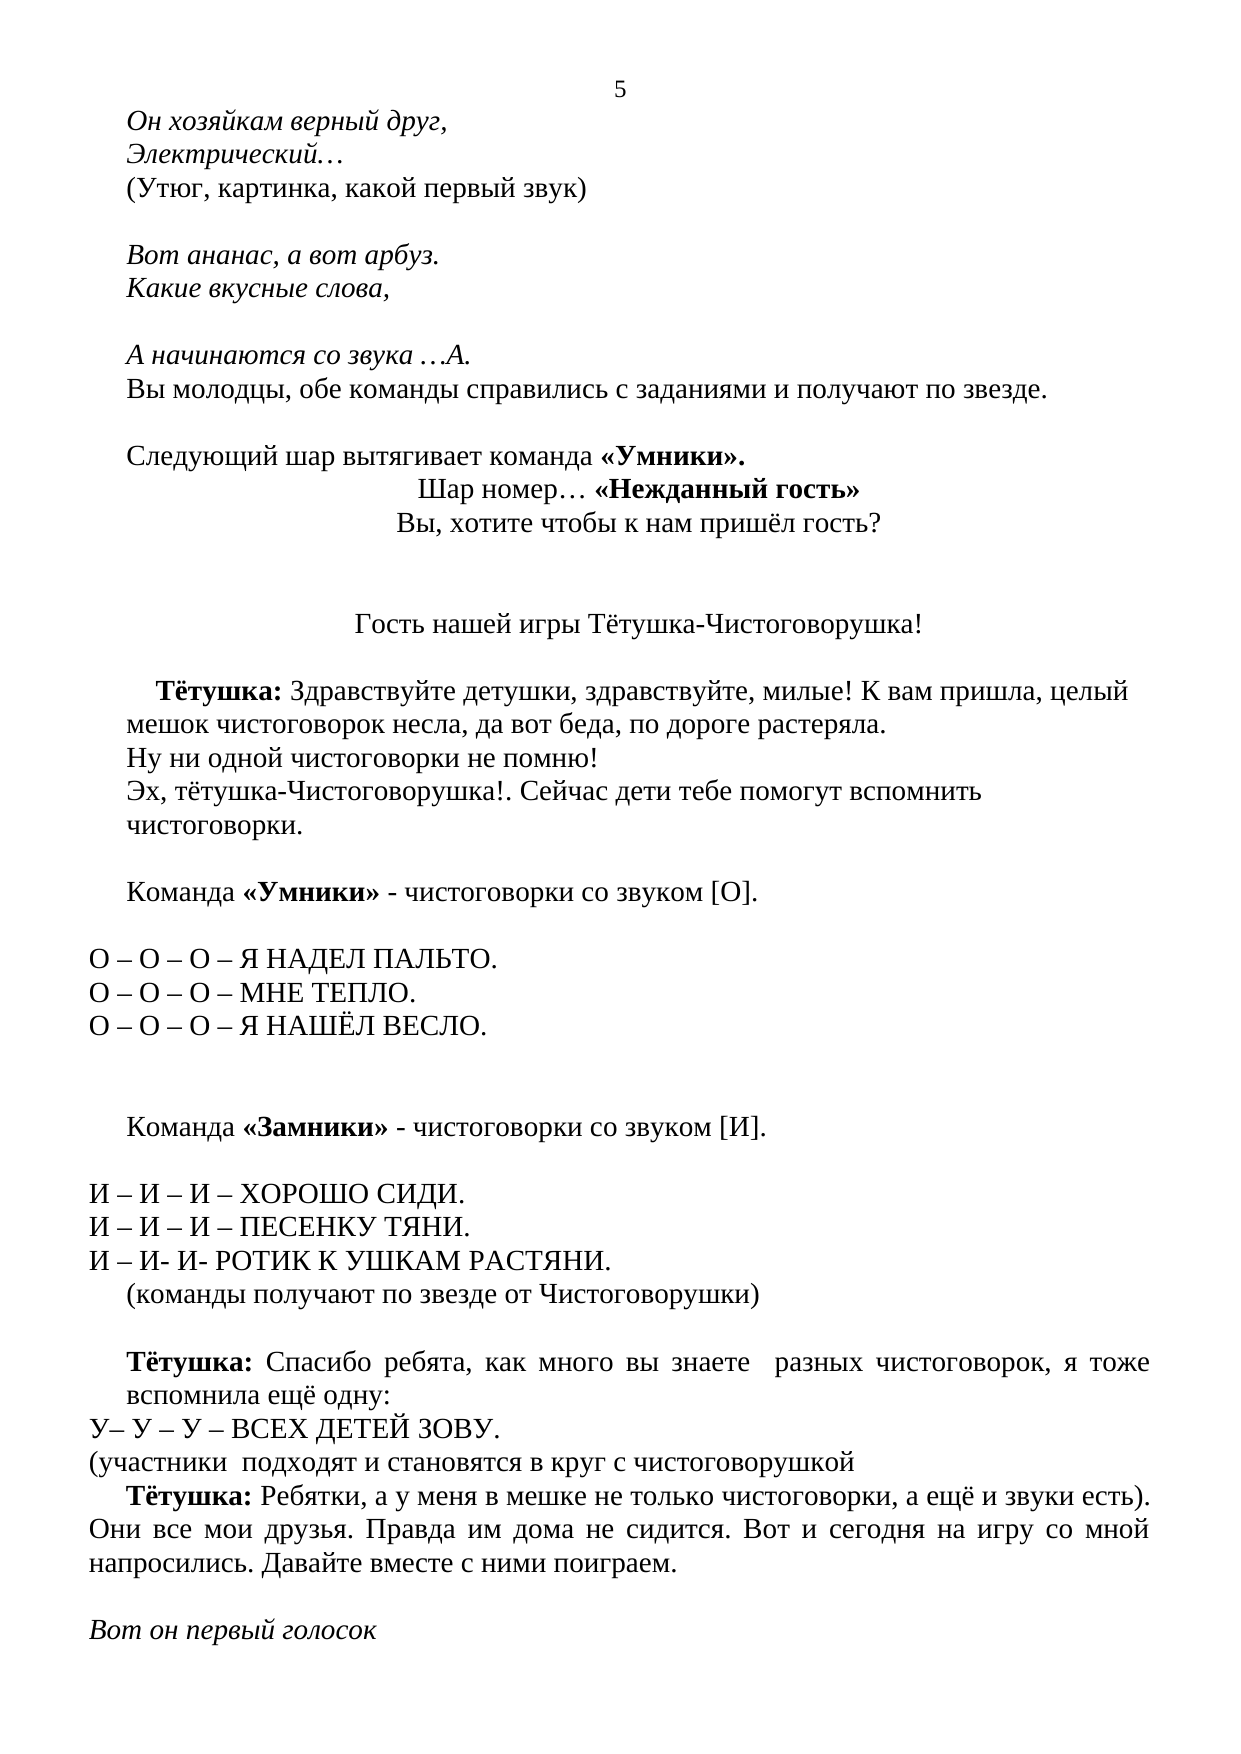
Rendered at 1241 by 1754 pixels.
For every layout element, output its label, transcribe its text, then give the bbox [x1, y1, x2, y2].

text Эх, тётушка-Чистоговорушка!. Сейчас дети тебе помогут вспомнить чистоговорки. [126, 773, 1152, 841]
text Тётушка: Здравствуйте детушки, здравствуйте, милые! К вам пришла, целый мешок чистоговорок несла, да вот беда, по дороге растеряла. [126, 673, 1152, 740]
text Шар номер… «Нежданный гость» [126, 472, 1152, 505]
text А начинаются со звука …А. [126, 337, 1152, 371]
text О – О – О – МНЕ ТЕПЛО. [89, 975, 1152, 1008]
text Какие вкусные слова, [126, 270, 1152, 304]
text И – И – И – ХОРОШО СИДИ. [89, 1176, 1152, 1209]
text Следующий шар вытягивает команда «Умники». [126, 438, 1152, 472]
text У– У – У – ВСЕХ ДЕТЕЙ ЗОВУ. [89, 1411, 1152, 1444]
text О – О – О – Я НАШЁЛ ВЕСЛО. [89, 1008, 1152, 1042]
text О – О – О – Я НАДЕЛ ПАЛЬТО. [89, 941, 1152, 975]
text Вы, хотите чтобы к нам пришёл гость? [126, 505, 1152, 539]
text Ну ни одной чистоговорки не помню! [126, 740, 1152, 773]
text Вот он первый голосок [89, 1612, 1152, 1646]
text Тётушка: Спасибо ребята, как много вы знаете разных чистоговорок, я тоже вспомнила ещё одну: [126, 1344, 1152, 1411]
text (Утюг, картинка, какой первый звук) [126, 170, 1152, 203]
text Вот ананас, а вот арбуз. [126, 237, 1152, 270]
text Команда «Умники» - чистоговорки со звуком [О]. [126, 874, 1152, 908]
text И – И – И – ПЕСЕНКУ ТЯНИ. [89, 1209, 1152, 1243]
text Гость нашей игры Тётушка-Чистоговорушка! [126, 606, 1152, 639]
text Он хозяйкам верный друг, [126, 103, 1152, 136]
text И – И- И- РОТИК К УШКАМ РАСТЯНИ. [89, 1243, 1152, 1277]
text Тётушка: Ребятки, а у меня в мешке не только чистоговорки, а ещё и звуки есть). Они все мои друзья. Правда им дома не сидится. Вот и сегодня на игру со мной напросились. Давайте вместе с ними поиграем. [89, 1478, 1152, 1578]
text Электрический… [126, 136, 1152, 170]
text Вы молодцы, обе команды справились с заданиями и получают по звезде. [126, 371, 1152, 404]
text Команда «Замники» - чистоговорки со звуком [И]. [126, 1109, 1152, 1142]
text (команды получают по звезде от Чистоговорушки) [126, 1277, 1152, 1310]
text (участники подходят и становятся в круг с чистоговорушкой [89, 1444, 1152, 1478]
